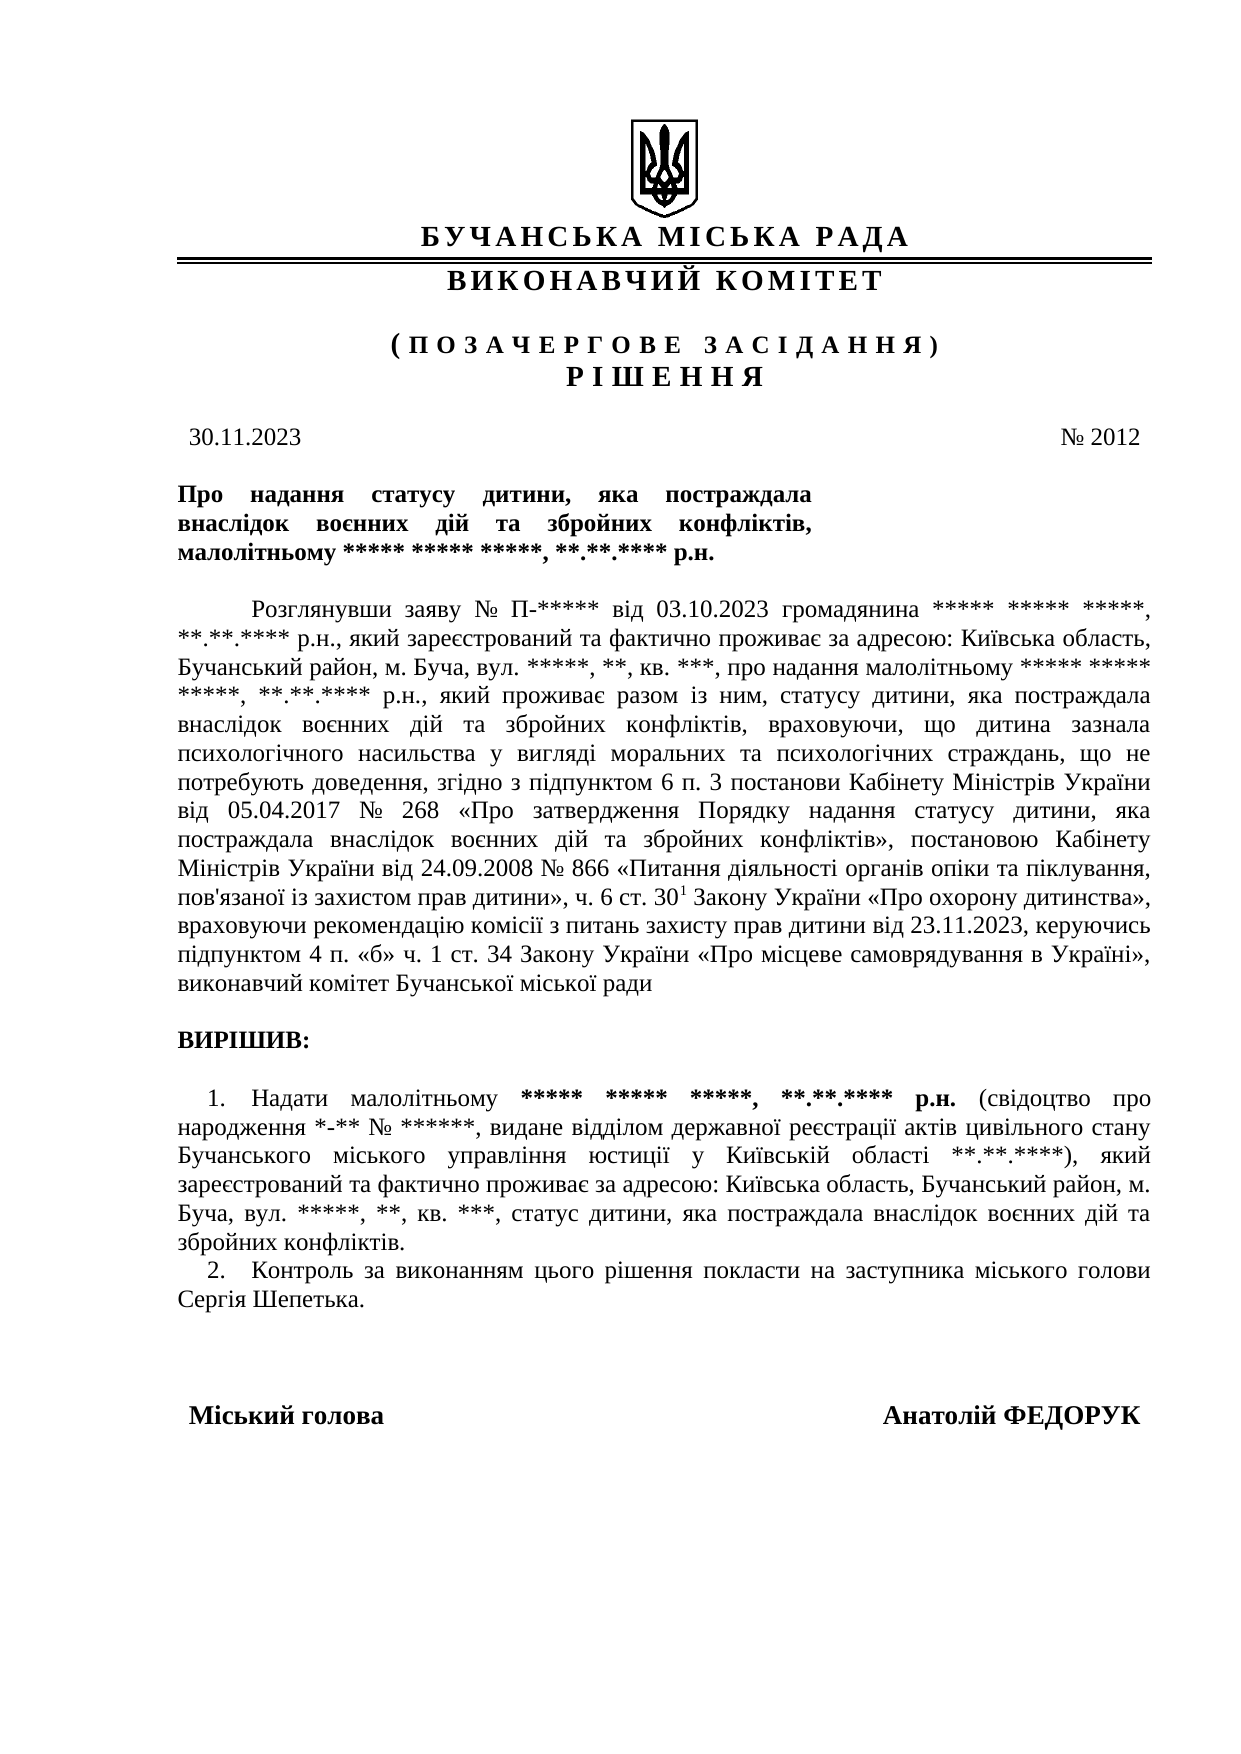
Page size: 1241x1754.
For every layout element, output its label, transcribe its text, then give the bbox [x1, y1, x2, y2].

text (ПОЗАЧЕРГОВЕ ЗАСІДАННЯ) [177, 326, 1152, 359]
table_header Анатолій ФЕДОРУК [663, 1399, 1152, 1430]
table_header ВИКОНАВЧИЙ КОМІТЕТ [177, 264, 1152, 326]
list Надати малолітньому ***** ***** *****, **.**.**** р.н. (свідоцтво про народження *-** № ******, видане відділом державної реєстрації актів цивільного стану Бучанського міського управління юстиції у Київській області **.**.****), який зареєстрований та фактично проживає за адресою: Київська область, Бучанський район, м. Буча, вул. *****, **, кв. ***, статус дитини, яка постраждала внаслідок воєнних дій та збройних конфліктів. [177, 1083, 1152, 1255]
text БУЧАНСЬКА МІСЬКА РАДА [177, 219, 1152, 252]
text Про надання статусу дитини, яка постраждала внаслідок воєнних дій та збройних конфліктів, малолітньому ***** ***** *****, **.**.**** р.н. [177, 479, 812, 565]
table_header 30.11.2023 [177, 422, 666, 450]
text ВИРІШИВ: [177, 1025, 1152, 1054]
table_header № 2012 [666, 422, 1152, 450]
text Розглянувши заяву № П-***** від 03.10.2023 громадянина ***** ***** *****, **.**.**** р.н., який зареєстрований та фактично проживає за адресою: Київська область, Бучанський район, м. Буча, вул. *****, **, кв. ***, про надання малолітньому ***** ***** *****, **.**.**** р.н., який проживає разом із ним, статусу дитини, яка постраждала внаслідок воєнних дій та збройних конфліктів, враховуючи, що дитина зазнала психологічного насильства у вигляді моральних та психологічних страждань, що не потребують доведення, згідно з підпунктом 6 п. 3 постанови Кабінету Міністрів України від 05.04.2017 № 268 «Про затвердження Порядку надання статусу дитини, яка постраждала внаслідок воєнних дій та збройних конфліктів», постановою Кабінету Міністрів України від 24.09.2008 № 866 «Питання діяльності органів опіки та піклування, пов'язаної із захистом прав дитини», ч. 6 ст. 301 Закону України «Про охорону дитинства», враховуючи рекомендацію комісії з питань захисту прав дитини від 23.11.2023, керуючись підпунктом 4 п. «б» ч. 1 ст. 34 Закону України «Про місцеве самоврядування в Україні», виконавчий комітет Бучанської міської ради [177, 594, 1152, 997]
picture [629, 118, 700, 219]
table_header Міський голова [177, 1399, 663, 1430]
text РІШЕННЯ [177, 359, 1152, 393]
list Контроль за виконанням цього рішення покласти на заступника міського голови Сергія Шепетька. [177, 1255, 1152, 1313]
